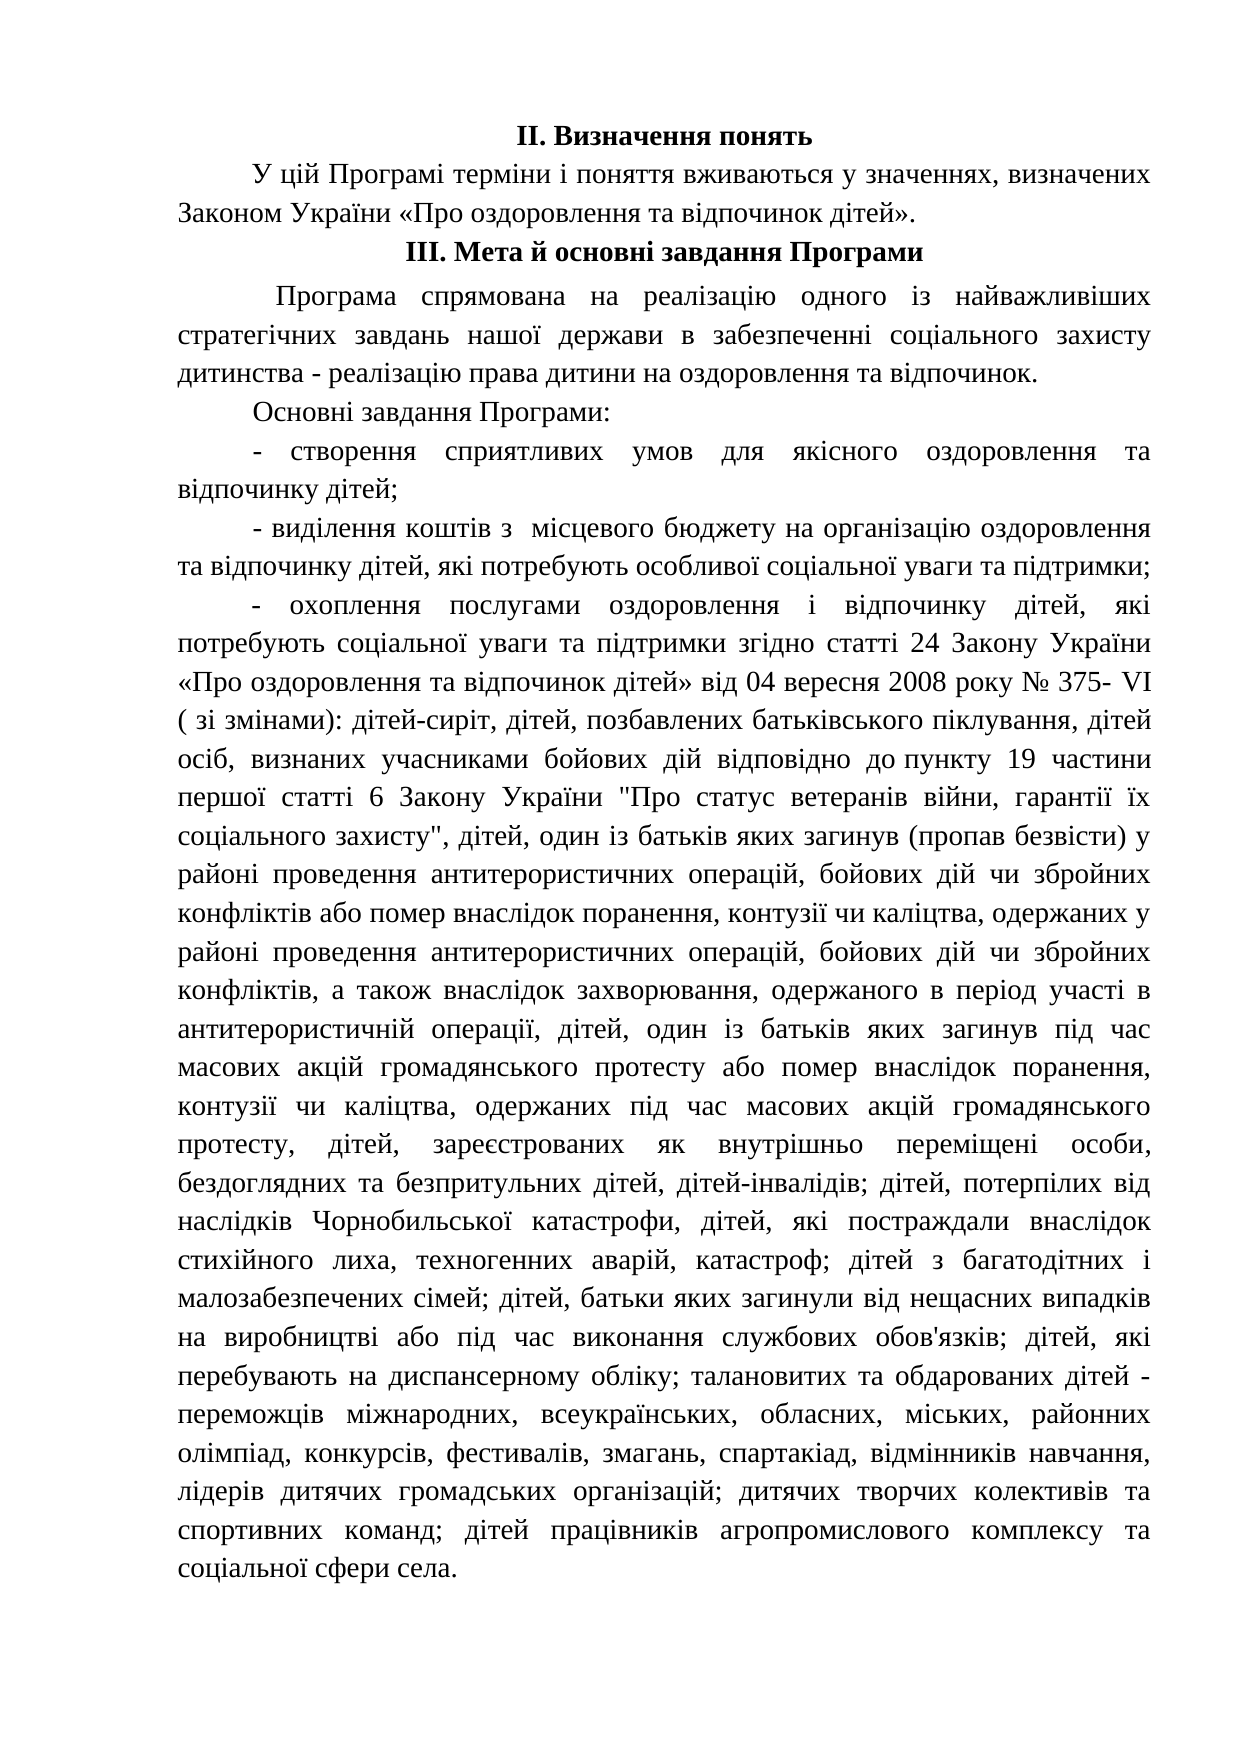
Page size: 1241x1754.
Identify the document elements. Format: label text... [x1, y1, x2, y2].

text ІІІ. Мета й основні завдання Програми [177, 234, 1152, 267]
text - охоплення послугами оздоровлення і відпочинку дітей, які потребують соціальної уваги та підтримки згідно статті 24 Закону України «Про оздоровлення та відпочинок дітей» від 04 вересня 2008 року № 375- VІ ( зі змінами): дітей-сиріт, дітей, позбавлених батьківського піклування, дітей осіб, визнаних учасниками бойових дій відповідно до пункту 19 частини першої статті 6 Закону України "Про статус ветеранів війни, гарантії їх соціального захисту", дітей, один із батьків яких загинув (пропав безвісти) у районі проведення антитерористичних операцій, бойових дій чи збройних конфліктів або помер внаслідок поранення, контузії чи каліцтва, одержаних у районі проведення антитерористичних операцій, бойових дій чи збройних конфліктів, а також внаслідок захворювання, одержаного в період участі в антитерористичній операції, дітей, один із батьків яких загинув під час масових акцій громадянського протесту або помер внаслідок поранення, контузії чи каліцтва, одержаних під час масових акцій громадянського протесту, дітей, зареєстрованих як внутрішньо переміщені особи, бездоглядних та безпритульних дітей, дітей-інвалідів; дітей, потерпілих від наслідків Чорнобильської катастрофи, дітей, які постраждали внаслідок стихійного лиха, техногенних аварій, катастроф; дітей з багатодітних і малозабезпечених сімей; дітей, батьки яких загинули від нещасних випадків на виробництві або під час виконання службових обов'язків; дітей, які перебувають на диспансерному обліку; талановитих та обдарованих дітей - переможців міжнародних, всеукраїнських, обласних, міських, районних олімпіад, конкурсів, фестивалів, змагань, спартакіад, відмінників навчання, лідерів дитячих громадських організацій; дитячих творчих колективів та спортивних команд; дітей працівників агропромислового комплексу та соціальної сфери села. [177, 587, 1152, 1584]
text - створення сприятливих умов для якісного оздоровлення та відпочинку дітей; [177, 433, 1152, 505]
text Програма спрямована на реалізацію одного із найважливіших стратегічних завдань нашої держави в забезпеченні соціального захисту дитинства - реалізацію права дитини на оздоровлення та відпочинок. [177, 278, 1152, 389]
text У цій Програмі терміни і поняття вживаються у значеннях, визначених Законом України «Про оздоровлення та відпочинок дітей». [177, 157, 1152, 229]
text - виділення коштів з місцевого бюджету на організацію оздоровлення та відпочинку дітей, які потребують особливої соціальної уваги та підтримки; [177, 510, 1152, 582]
text Основні завдання Програми: [177, 394, 1152, 428]
text ІІ. Визначення понять [177, 118, 1152, 152]
